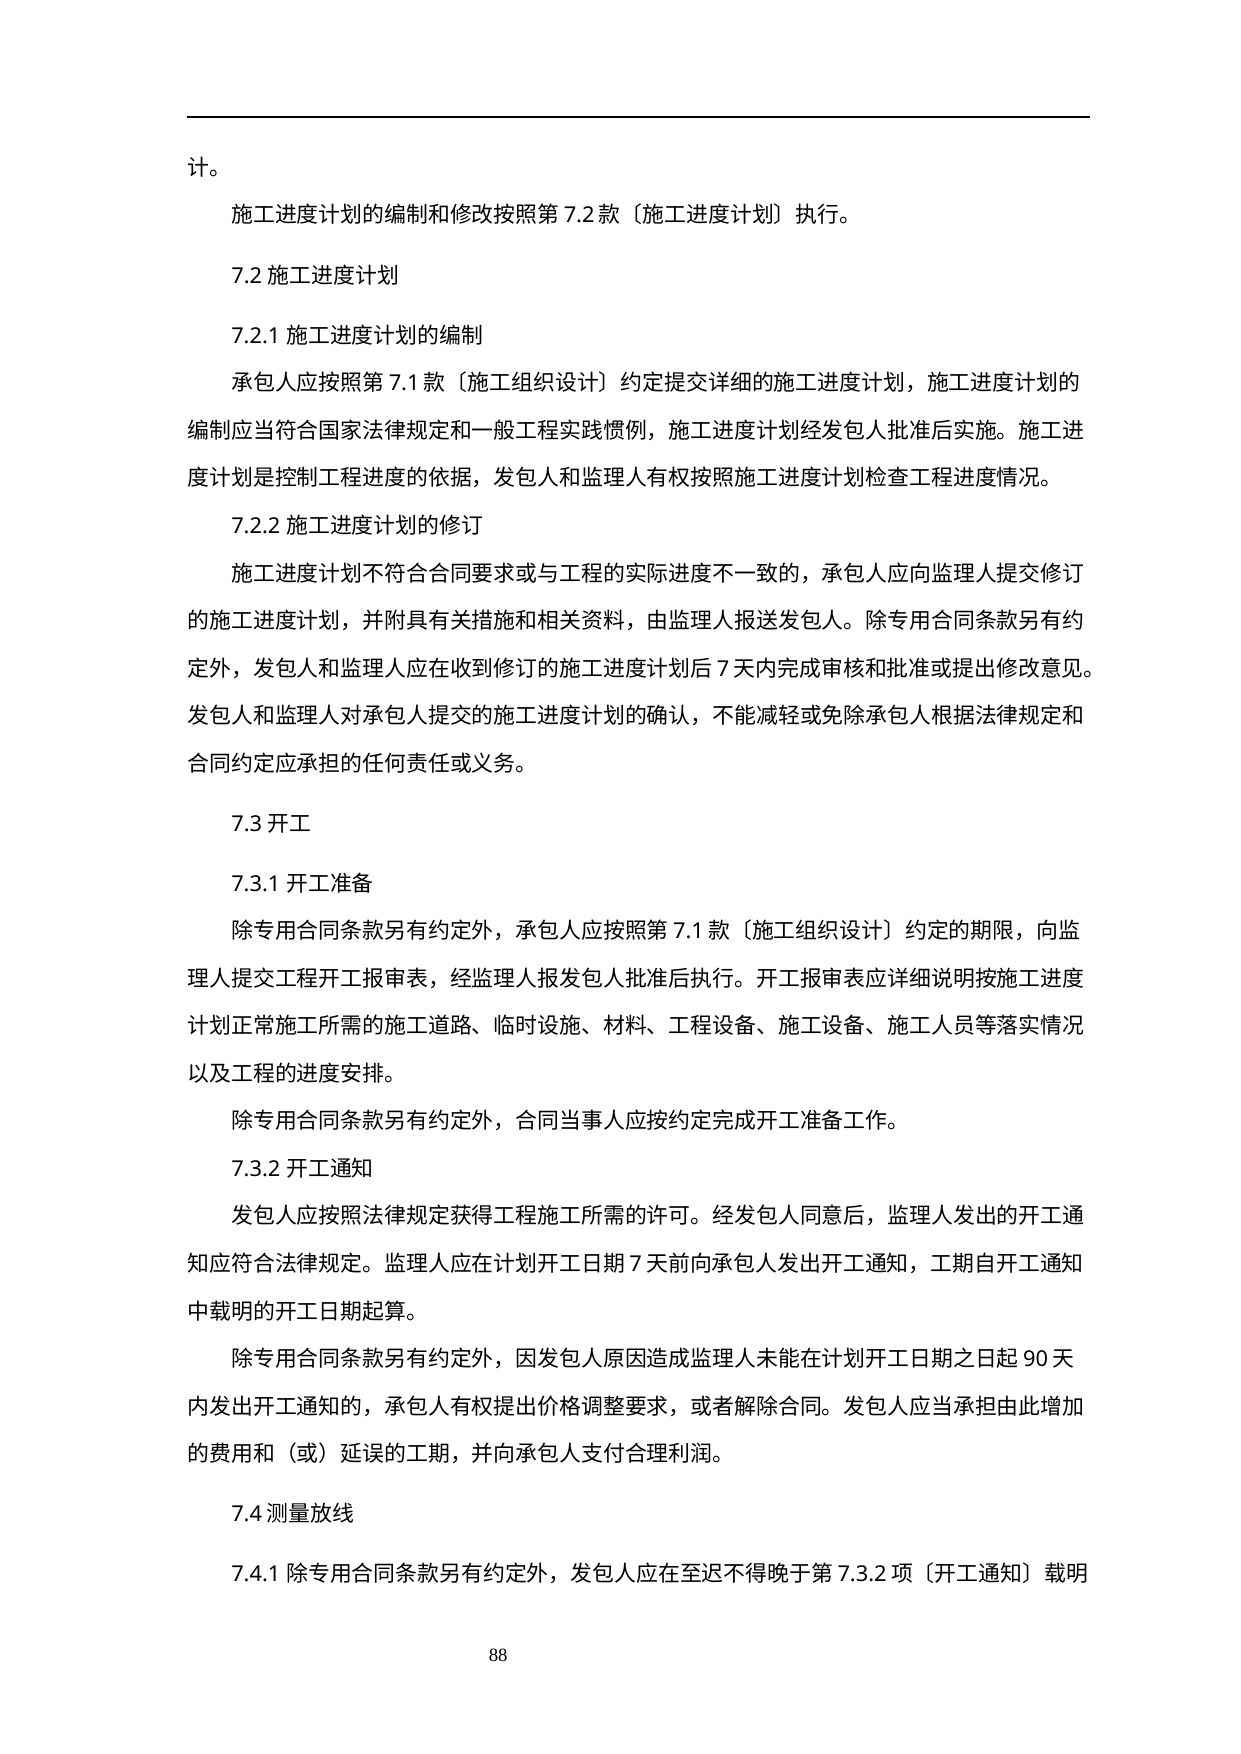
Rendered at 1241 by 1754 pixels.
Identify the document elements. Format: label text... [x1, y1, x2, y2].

text 施工进度计划的编制和修改按照第7.2款〔施工进度计划〕执行。 [187, 197, 1090, 229]
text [187, 1556, 1090, 1588]
text 7.3.1 开工准备 [187, 866, 1090, 897]
text 7.2.1 施工进度计划的编制 [187, 318, 1090, 349]
subtitle 7.3 开工 [187, 806, 1090, 837]
text 承包人应按照第7.1款〔施工组织设计〕约定提交详细的施工进度计划，施工进度计划的编制应当符合国家法律规定和一般工程实践惯例，施工进度计划经发包人批准后实施。施工进度计划是控制工程进度的依据，发包人和监理人有权按照施工进度计划检查工程进度情况。 [187, 365, 1090, 492]
subtitle 7.2 施工进度计划 [187, 258, 1090, 289]
text 除专用合同条款另有约定外，因发包人原因造成监理人未能在计划开工日期之日起90天内发出开工通知的，承包人有权提出价格调整要求，或者解除合同。发包人应当承担由此增加的费用和（或）延误的工期，并向承包人支付合理利润。 [187, 1341, 1090, 1468]
text 施工进度计划不符合合同要求或与工程的实际进度不一致的，承包人应向监理人提交修订的施工进度计划，并附具有关措施和相关资料，由监理人报送发包人。除专用合同条款另有约定外，发包人和监理人应在收到修订的施工进度计划后7天内完成审核和批准或提出修改意见。发包人和监理人对承包人提交的施工进度计划的确认，不能减轻或免除承包人根据法律规定和合同约定应承担的任何责任或义务。 [187, 556, 1090, 777]
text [187, 150, 1090, 182]
text 除专用合同条款另有约定外，合同当事人应按约定完成开工准备工作。 [187, 1103, 1090, 1135]
text 7.2.2 施工进度计划的修订 [187, 508, 1090, 540]
text 7.3.2 开工通知 [187, 1151, 1090, 1183]
text 除专用合同条款另有约定外，承包人应按照第7.1款〔施工组织设计〕约定的期限，向监理人提交工程开工报审表，经监理人报发包人批准后执行。开工报审表应详细说明按施工进度计划正常施工所需的施工道路、临时设施、材料、工程设备、施工设备、施工人员等落实情况以及工程的进度安排。 [187, 913, 1090, 1088]
text 发包人应按照法律规定获得工程施工所需的许可。经发包人同意后，监理人发出的开工通知应符合法律规定。监理人应在计划开工日期7天前向承包人发出开工通知，工期自开工通知中载明的开工日期起算。 [187, 1198, 1090, 1325]
subtitle 7.4测量放线 [187, 1496, 1090, 1528]
